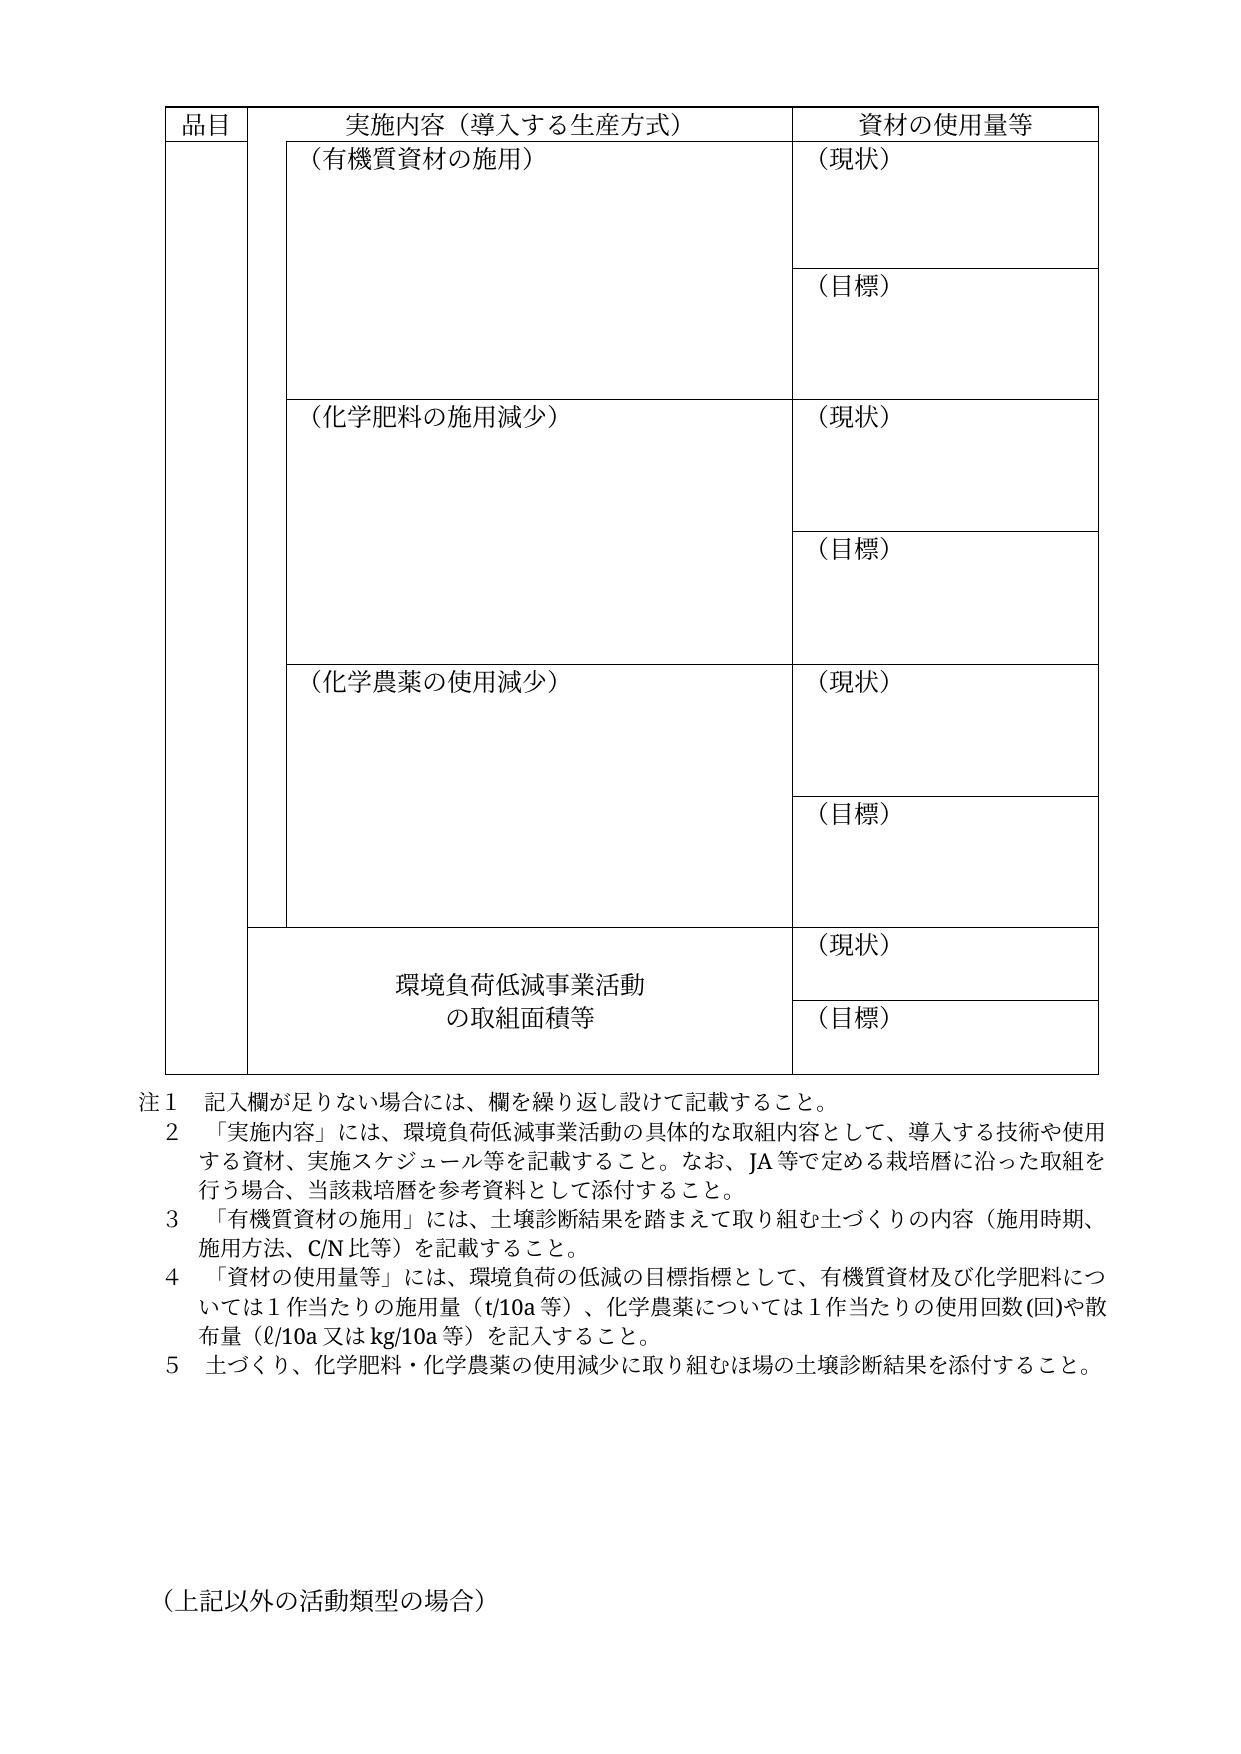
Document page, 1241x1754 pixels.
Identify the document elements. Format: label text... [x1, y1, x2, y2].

table_cell [248, 141, 286, 927]
table_cell （現状） [793, 928, 1098, 1000]
text 注１ 記入欄が足りない場合には、欄を繰り返し設けて記載すること。 [138, 1087, 1103, 1117]
table_cell 環境負荷低減事業活動 の取組面積等 [248, 928, 792, 1074]
text ５ 土づくり、化学肥料・化学農薬の使用減少に取り組むほ場の土壌診断結果を添付すること。 [161, 1350, 1107, 1379]
table_cell （目標） [793, 532, 1098, 663]
text ４ 「資材の使用量等」には、環境負荷の低減の目標指標として、有機質資材及び化学肥料については１作当たりの施用量（t/10a等）、化学農薬については１作当たりの使用回数(回)や散布量（ℓ/10a又はkg/10a等）を記入すること。 [161, 1262, 1107, 1350]
table_cell （目標） [793, 797, 1098, 927]
table_cell （化学農薬の使用減少） [287, 665, 792, 927]
text ２ 「実施内容」には、環境負荷低減事業活動の具体的な取組内容として、導入する技術や使用する資材、実施スケジュール等を記載すること。なお、JA等で定める栽培暦に沿った取組を行う場合、当該栽培暦を参考資料として添付すること。 [161, 1117, 1107, 1204]
table_cell （現状） [793, 665, 1098, 796]
table_cell （現状） [793, 400, 1098, 531]
table_header 品目 [166, 108, 247, 141]
text ３ 「有機質資材の施用」には、土壌診断結果を踏まえて取り組む土づくりの内容（施用時期、施用方法、C/N比等）を記載すること。 [161, 1204, 1107, 1262]
table_cell （現状） [793, 142, 1098, 268]
table_cell （有機質資材の施用） [287, 142, 792, 399]
table_header 実施内容（導入する生産方式） [248, 108, 792, 141]
table_cell （目標） [793, 1001, 1098, 1074]
table_cell [166, 142, 247, 1074]
table_cell （化学肥料の施用減少） [287, 400, 792, 663]
table_cell （目標） [793, 269, 1098, 399]
text （上記以外の活動類型の場合） [124, 1583, 1107, 1617]
table_header 資材の使用量等 [793, 108, 1098, 141]
